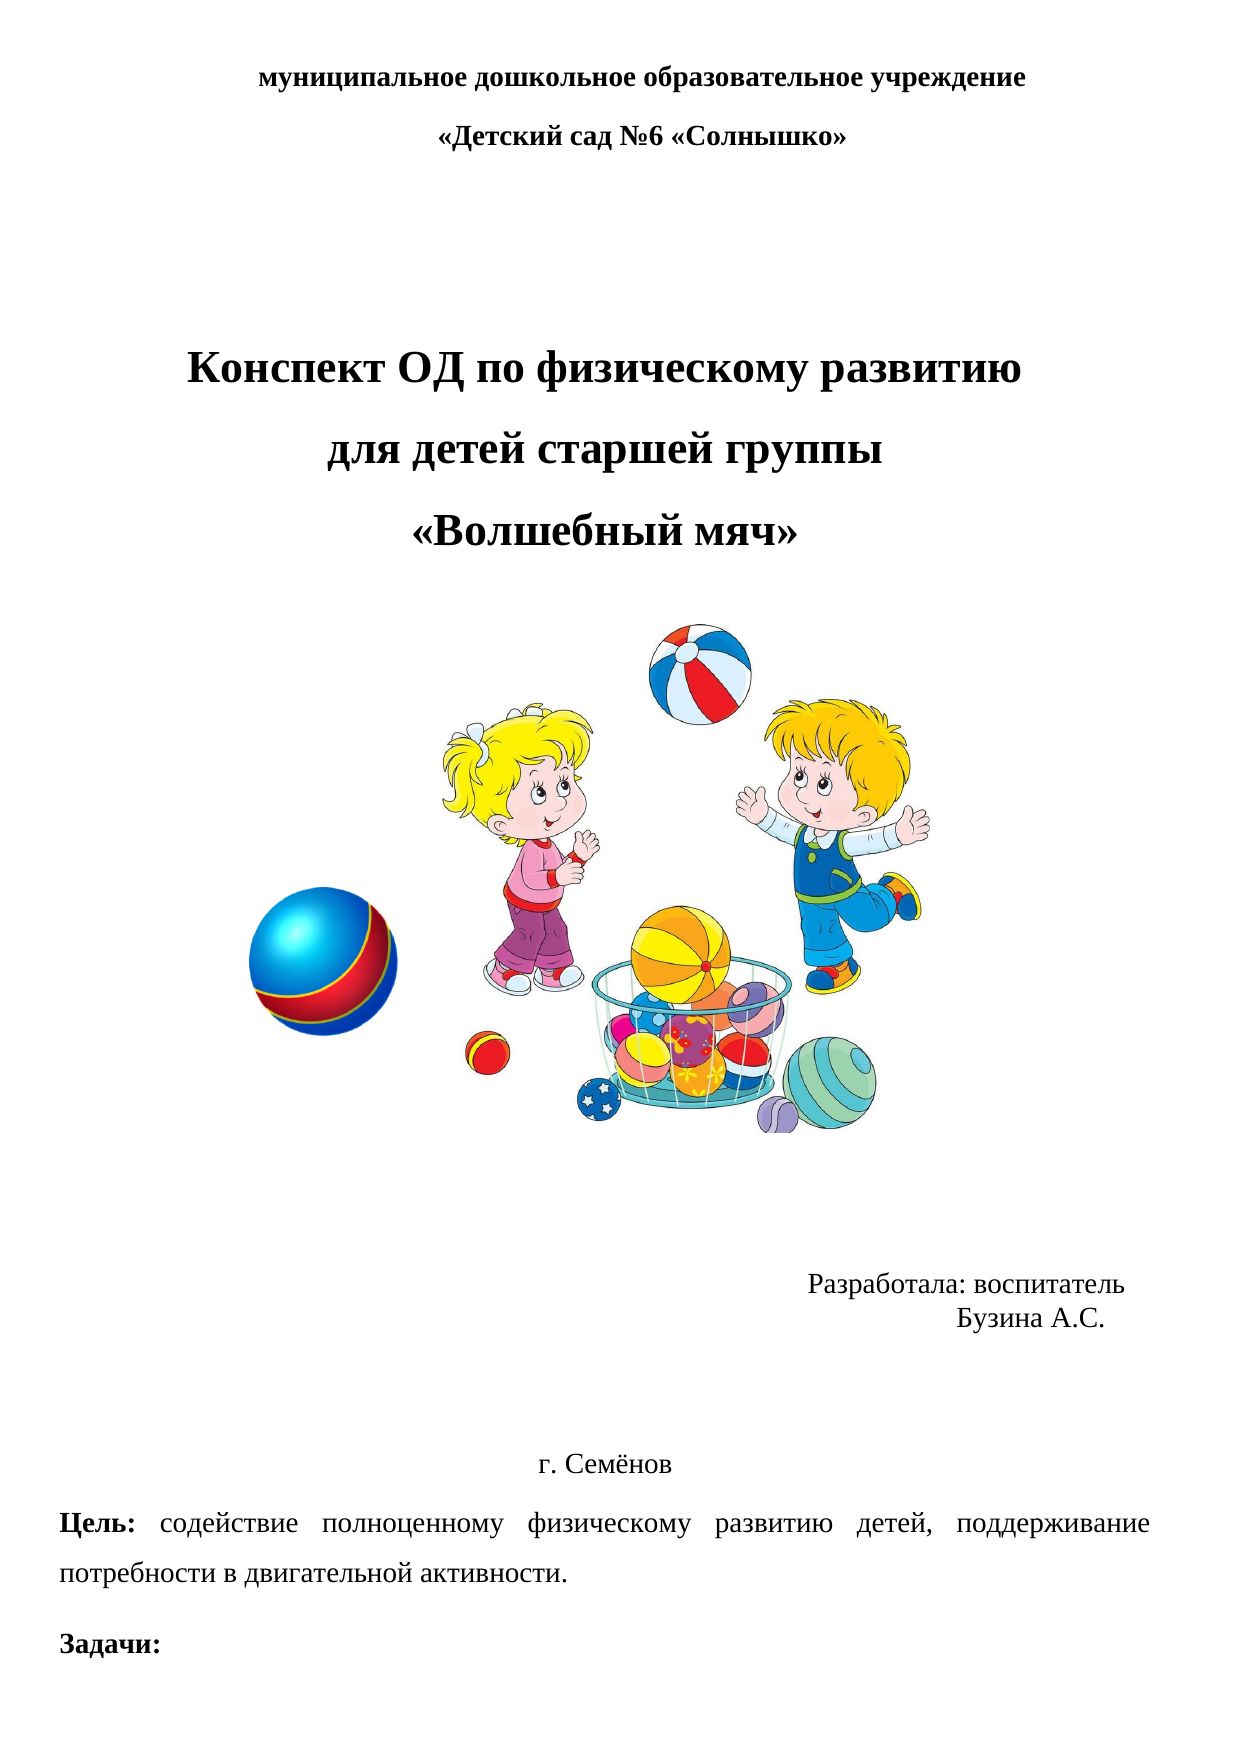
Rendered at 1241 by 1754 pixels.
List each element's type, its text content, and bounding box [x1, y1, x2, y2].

text для детей старшей группы [59, 421, 1152, 473]
text Разработала: воспитатель [59, 1266, 1152, 1300]
text «Детский сад №6 «Солнышко» [59, 118, 1152, 152]
picture [442, 624, 930, 1133]
text Конспект ОД по физическому развитию [59, 339, 1152, 392]
text муниципальное дошкольное образовательное учреждение [59, 59, 1152, 93]
text Бузина А.С. [59, 1300, 1152, 1333]
picture [242, 887, 418, 1050]
text Задачи: [59, 1627, 1152, 1660]
text «Волшебный мяч» [59, 502, 1152, 555]
text г. Семёнов [59, 1446, 1152, 1479]
text Цель: содействие полноценному физическому развитию детей, поддерживание потребности в двигательной активности. [59, 1505, 1152, 1589]
